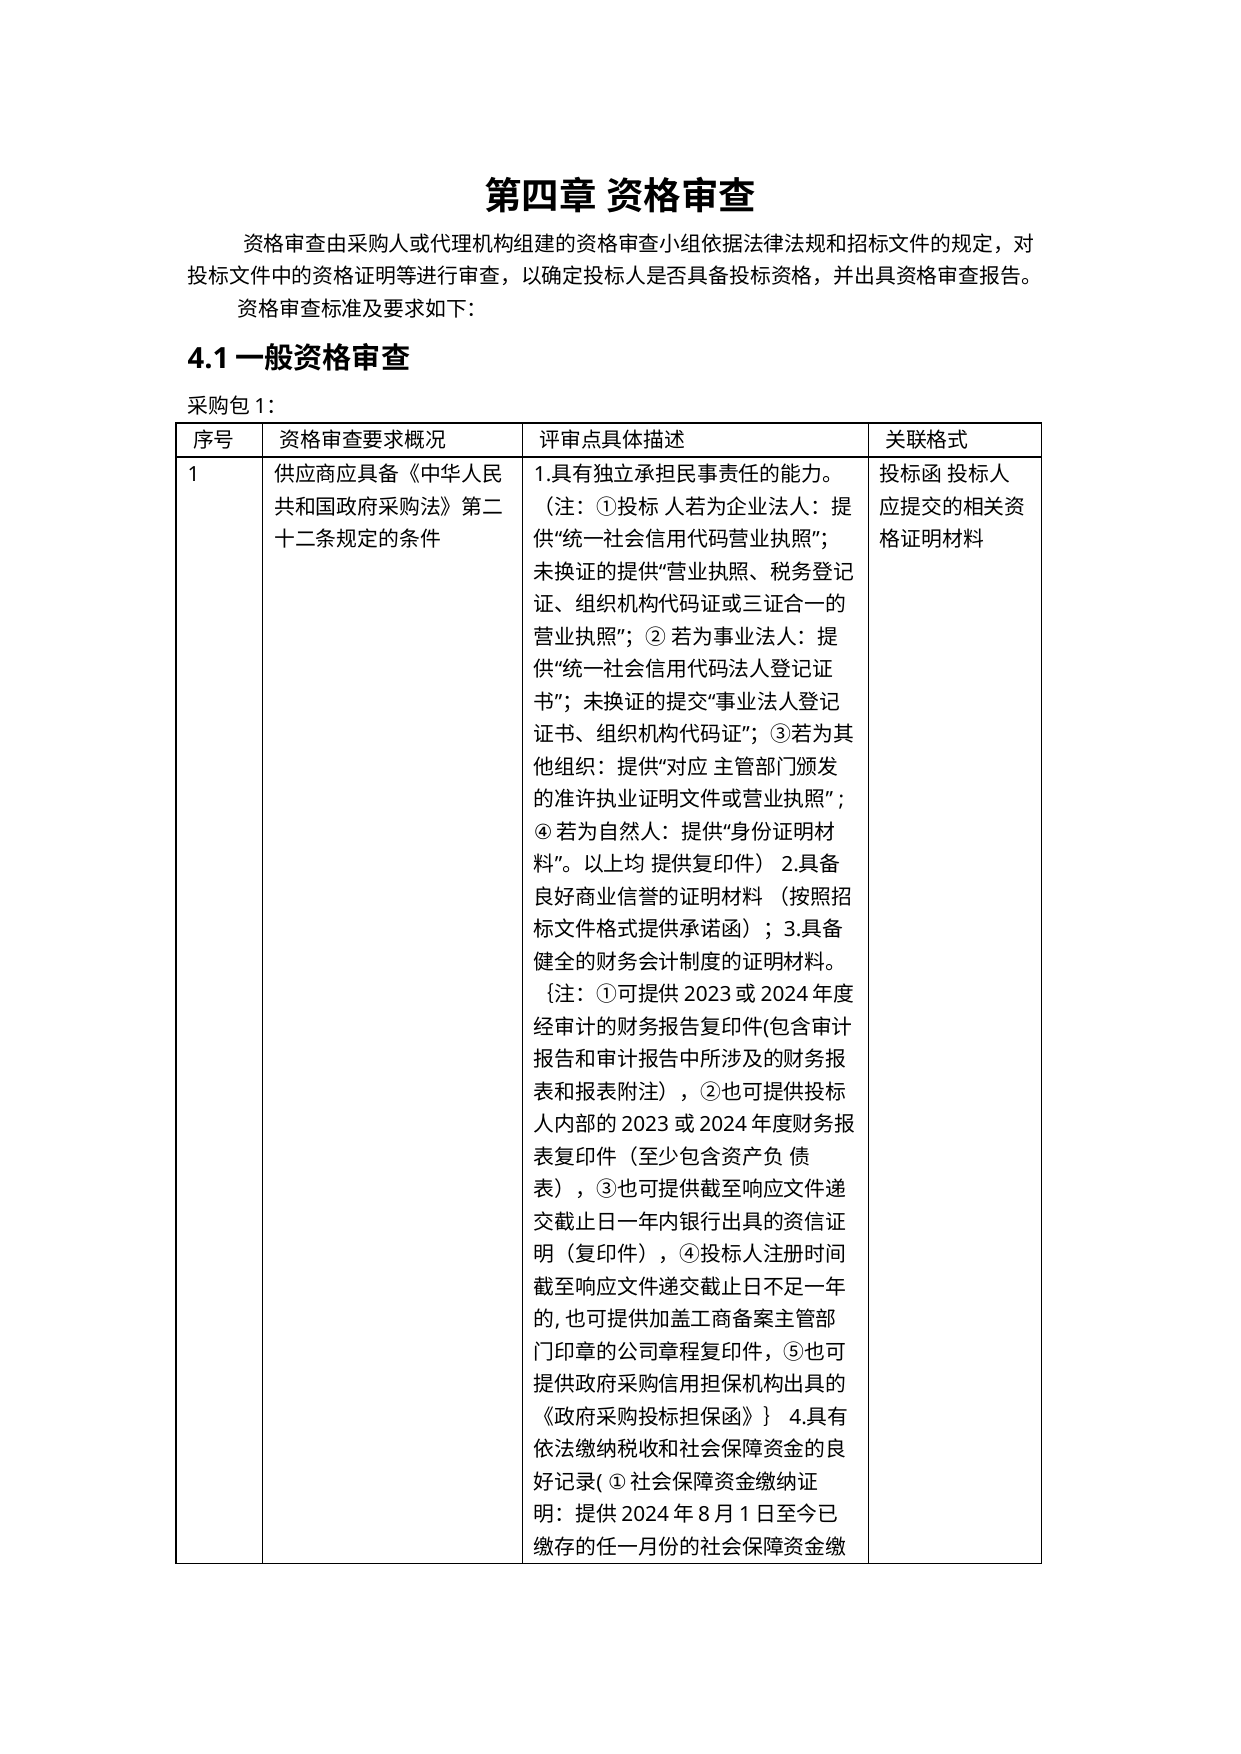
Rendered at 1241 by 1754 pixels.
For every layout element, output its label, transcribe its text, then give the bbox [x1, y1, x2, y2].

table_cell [263, 458, 522, 1563]
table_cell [523, 458, 868, 1563]
table_header 评审点具体描述 [523, 424, 868, 456]
table_header 关联格式 [869, 424, 1041, 456]
table_cell 投标函 投标人应提交的相关资格证明材料 [869, 458, 1041, 1563]
text 4.1一般资格审查 [187, 324, 1053, 389]
text 第四章 资格审查 [187, 162, 1053, 227]
table_header 序号 [177, 424, 262, 456]
table_header 资格审查要求概况 [263, 424, 522, 456]
text 资格审查标准及要求如下： [187, 292, 1053, 324]
table_cell 1 [177, 458, 262, 1563]
text 采购包1： [187, 389, 1053, 422]
text 资格审查由采购人或代理机构组建的资格审查小组依据法律法规和招标文件的规定，对投标文件中的资格证明等进行审查，以确定投标人是否具备投标资格，并出具资格审查报告。 [187, 227, 1053, 292]
